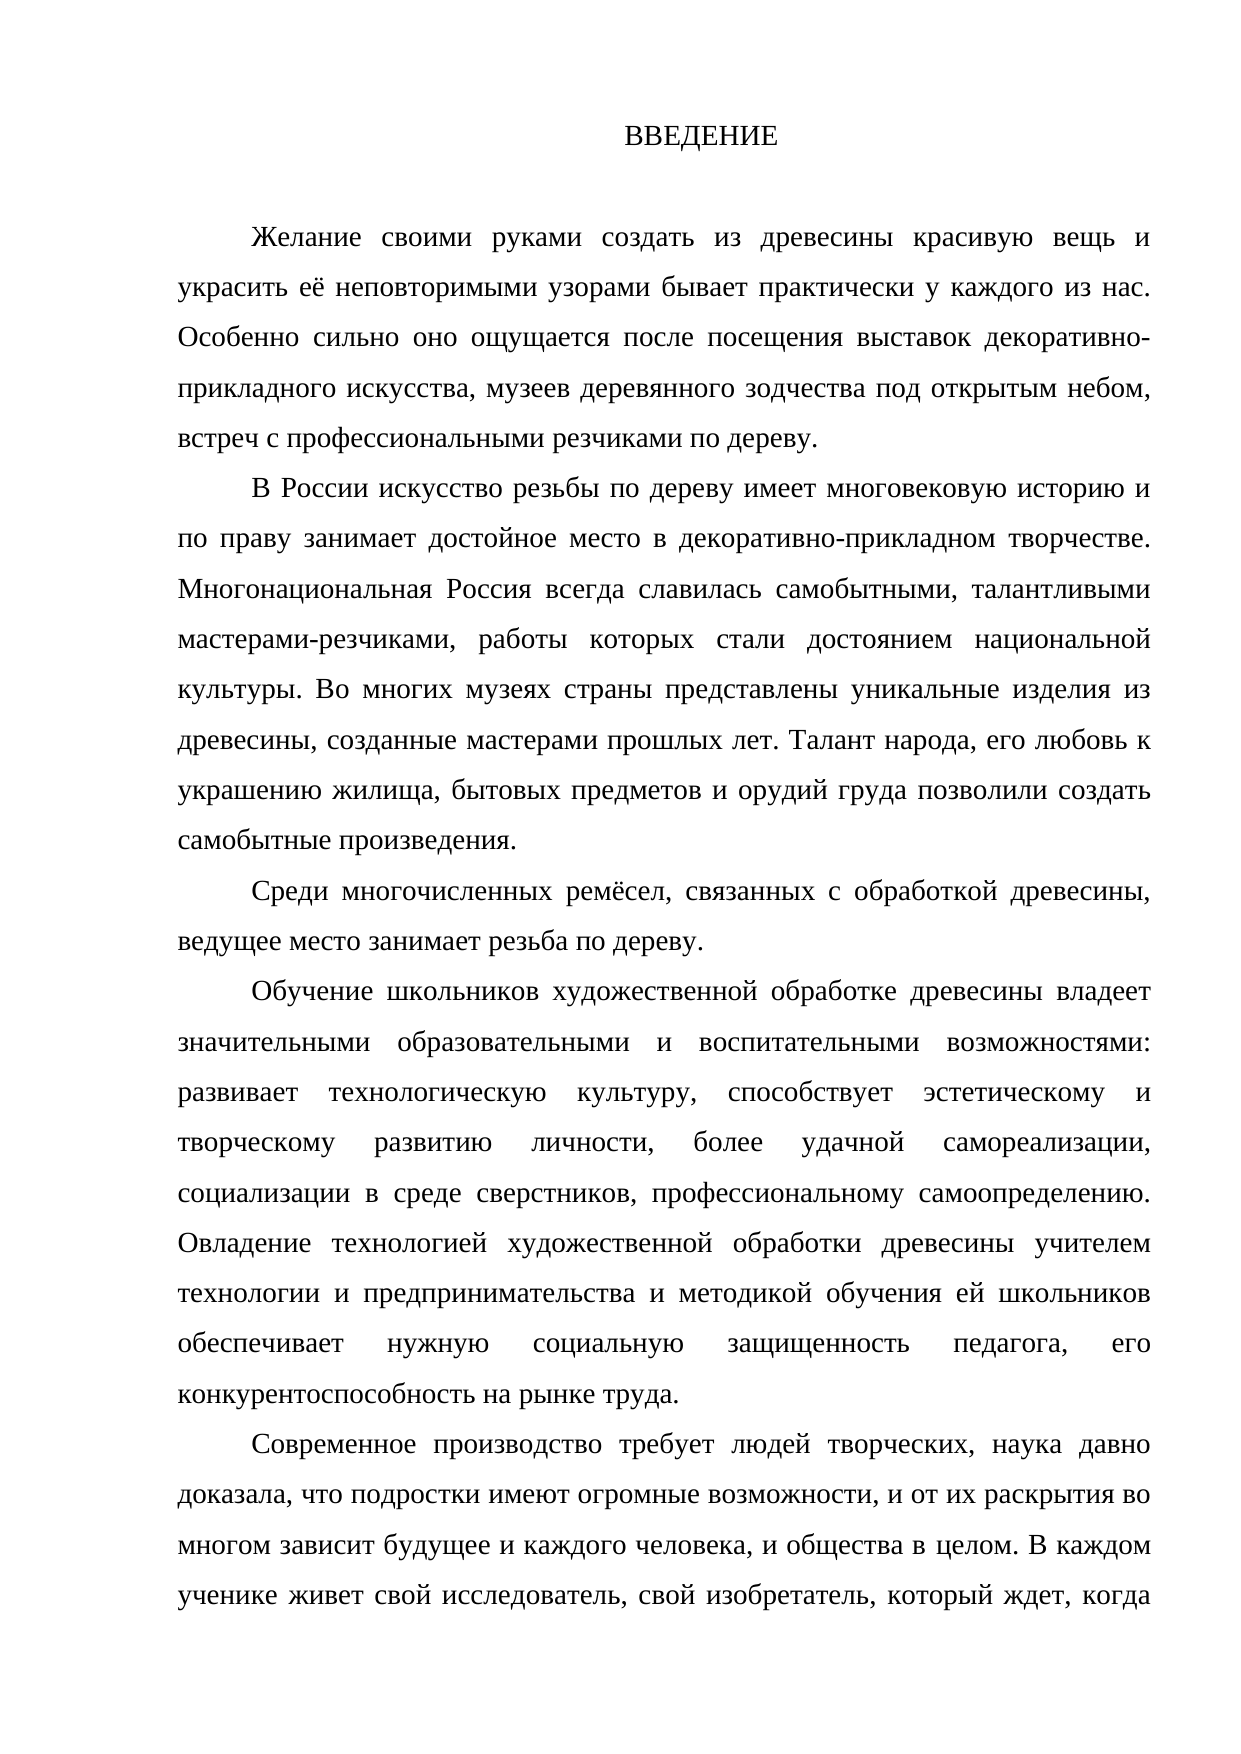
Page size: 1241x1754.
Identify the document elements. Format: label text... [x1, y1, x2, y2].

text В России искусство резьбы по дереву имеет многовековую историю и по праву занимает достойное место в декоративно-прикладном творчестве. Многонациональная Россия всегда славилась самобытными, талантливыми мастерами-резчиками, работы которых стали достоянием национальной культуры. Во многих музеях страны представлены уникальные изделия из древесины, созданные мастерами прошлых лет. Талант народа, его любовь к украшению жилища, бытовых предметов и орудий груда позволили создать самобытные произведения. [177, 470, 1152, 856]
text Желание своими руками создать из древесины красивую вещь и украсить её неповторимыми узорами бывает практически у каждого из нас. Особенно сильно оно ощущается после посещения выставок декоративно-прикладного искусства, музеев деревянного зодчества под открытым небом, встреч с профессиональными резчиками по дереву. [177, 219, 1152, 453]
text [177, 1426, 1152, 1611]
text Среди многочисленных ремёсел, связанных с обработкой древесины, ведущее место занимает резьба по дереву. [177, 873, 1152, 957]
text Обучение школьников художественной обработке древесины владеет значительными образовательными и воспитательными возможностями: развивает технологическую культуру, способствует эстетическому и творческому развитию личности, более удачной самореализации, социализации в среде сверстников, профессиональному самоопределению. Овладение технологией художественной обработки древесины учителем технологии и предпринимательства и методикой обучения ей школьников обеспечивает нужную социальную защищенность педагога, его конкурентоспособность на рынке труда. [177, 973, 1152, 1409]
text ВВЕДЕНИЕ [177, 118, 1152, 152]
